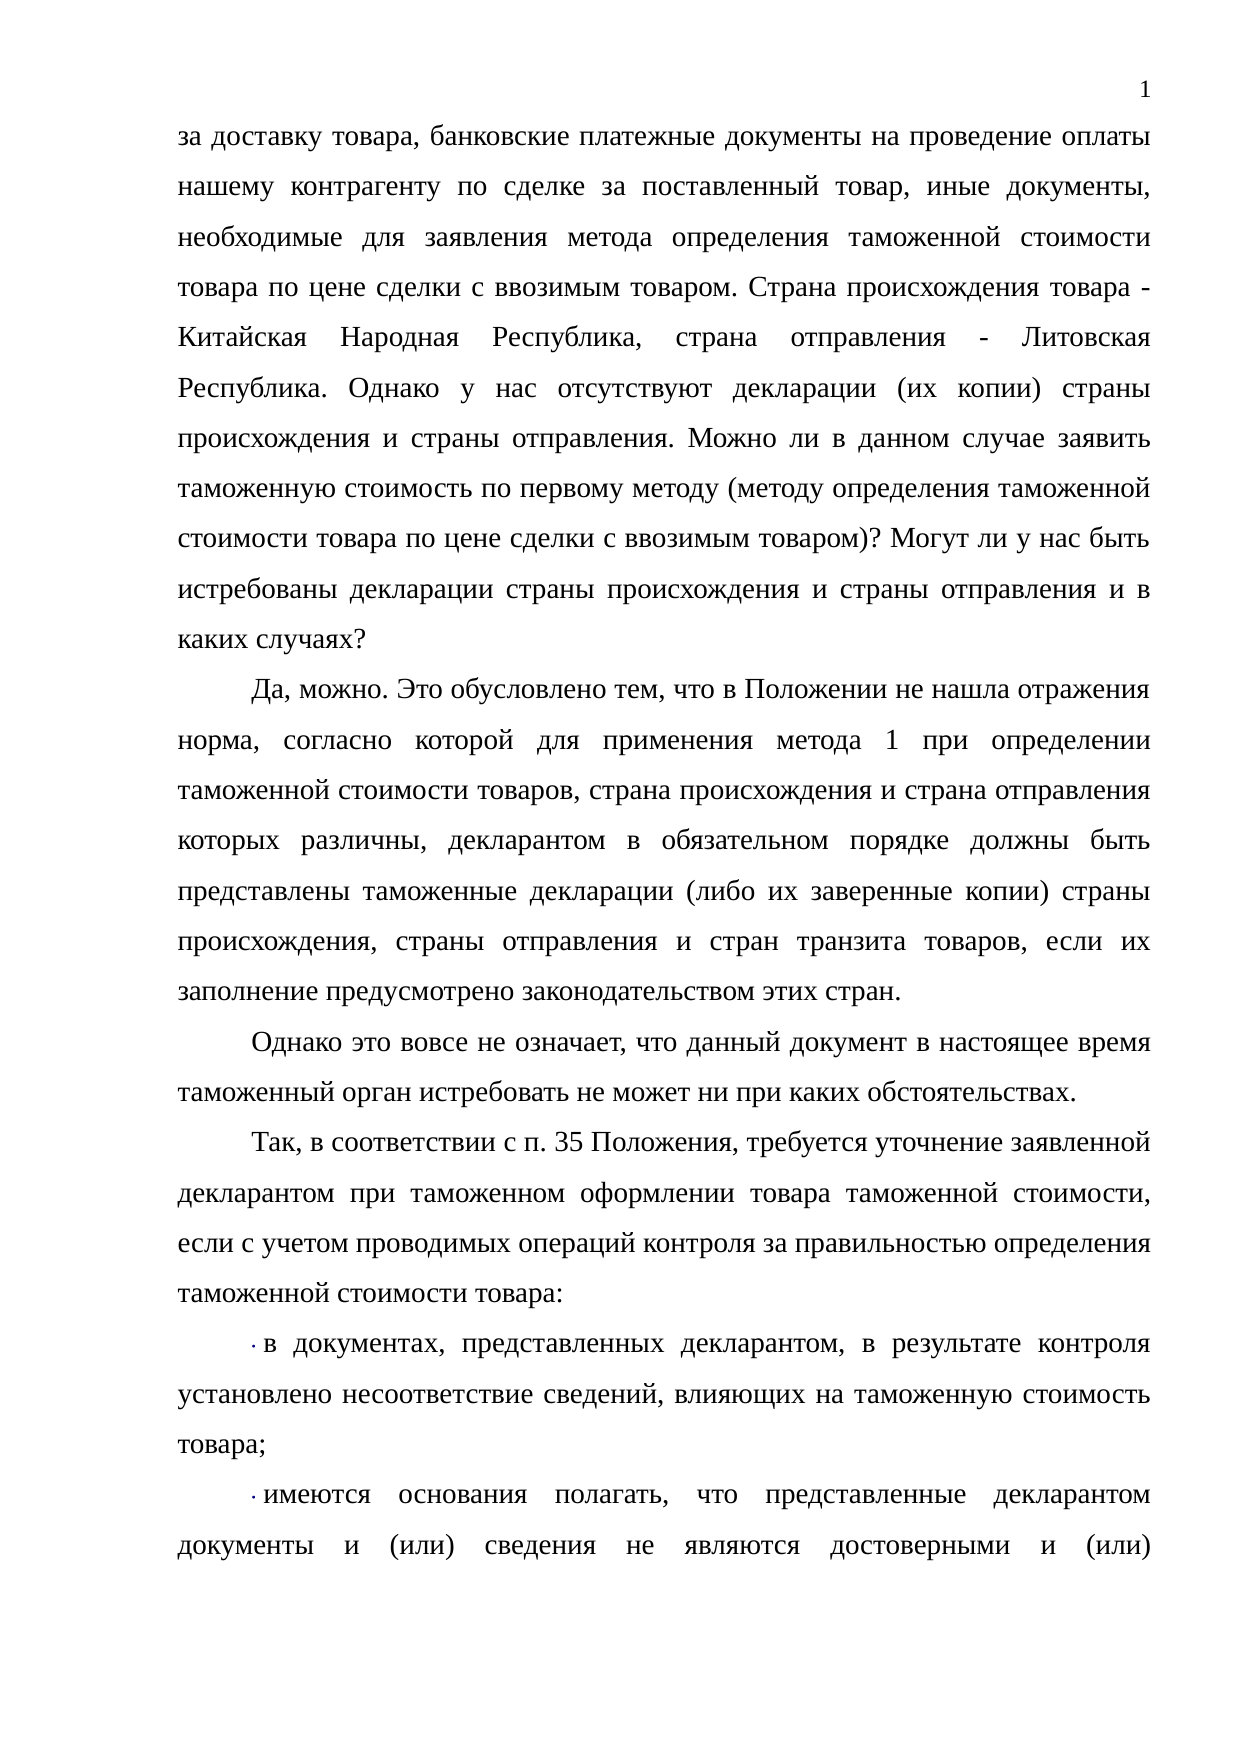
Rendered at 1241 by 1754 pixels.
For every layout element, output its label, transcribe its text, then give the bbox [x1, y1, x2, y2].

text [177, 118, 1152, 655]
text Однако это вовсе не означает, что данный документ в настоящее время таможенный орган истребовать не может ни при каких обстоятельствах. [177, 1024, 1152, 1108]
list в документах, представленных декларантом, в результате контроля установлено несоответствие сведений, влияющих на таможенную стоимость товара; [177, 1326, 1152, 1460]
text Да, можно. Это обусловлено тем, что в Положении не нашла отражения норма, согласно которой для применения метода 1 при определении таможенной стоимости товаров, страна происхождения и страна отправления которых различны, декларантом в обязательном порядке должны быть представлены таможенные декларации (либо их заверенные копии) страны происхождения, страны отправления и стран транзита товаров, если их заполнение предусмотрено законодательством этих стран. [177, 672, 1152, 1007]
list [177, 1477, 1152, 1560]
text Так, в соответствии с п. 35 Положения, требуется уточнение заявленной декларантом при таможенном оформлении товара таможенной стоимости, если с учетом проводимых операций контроля за правильностью определения таможенной стоимости товара: [177, 1124, 1152, 1309]
